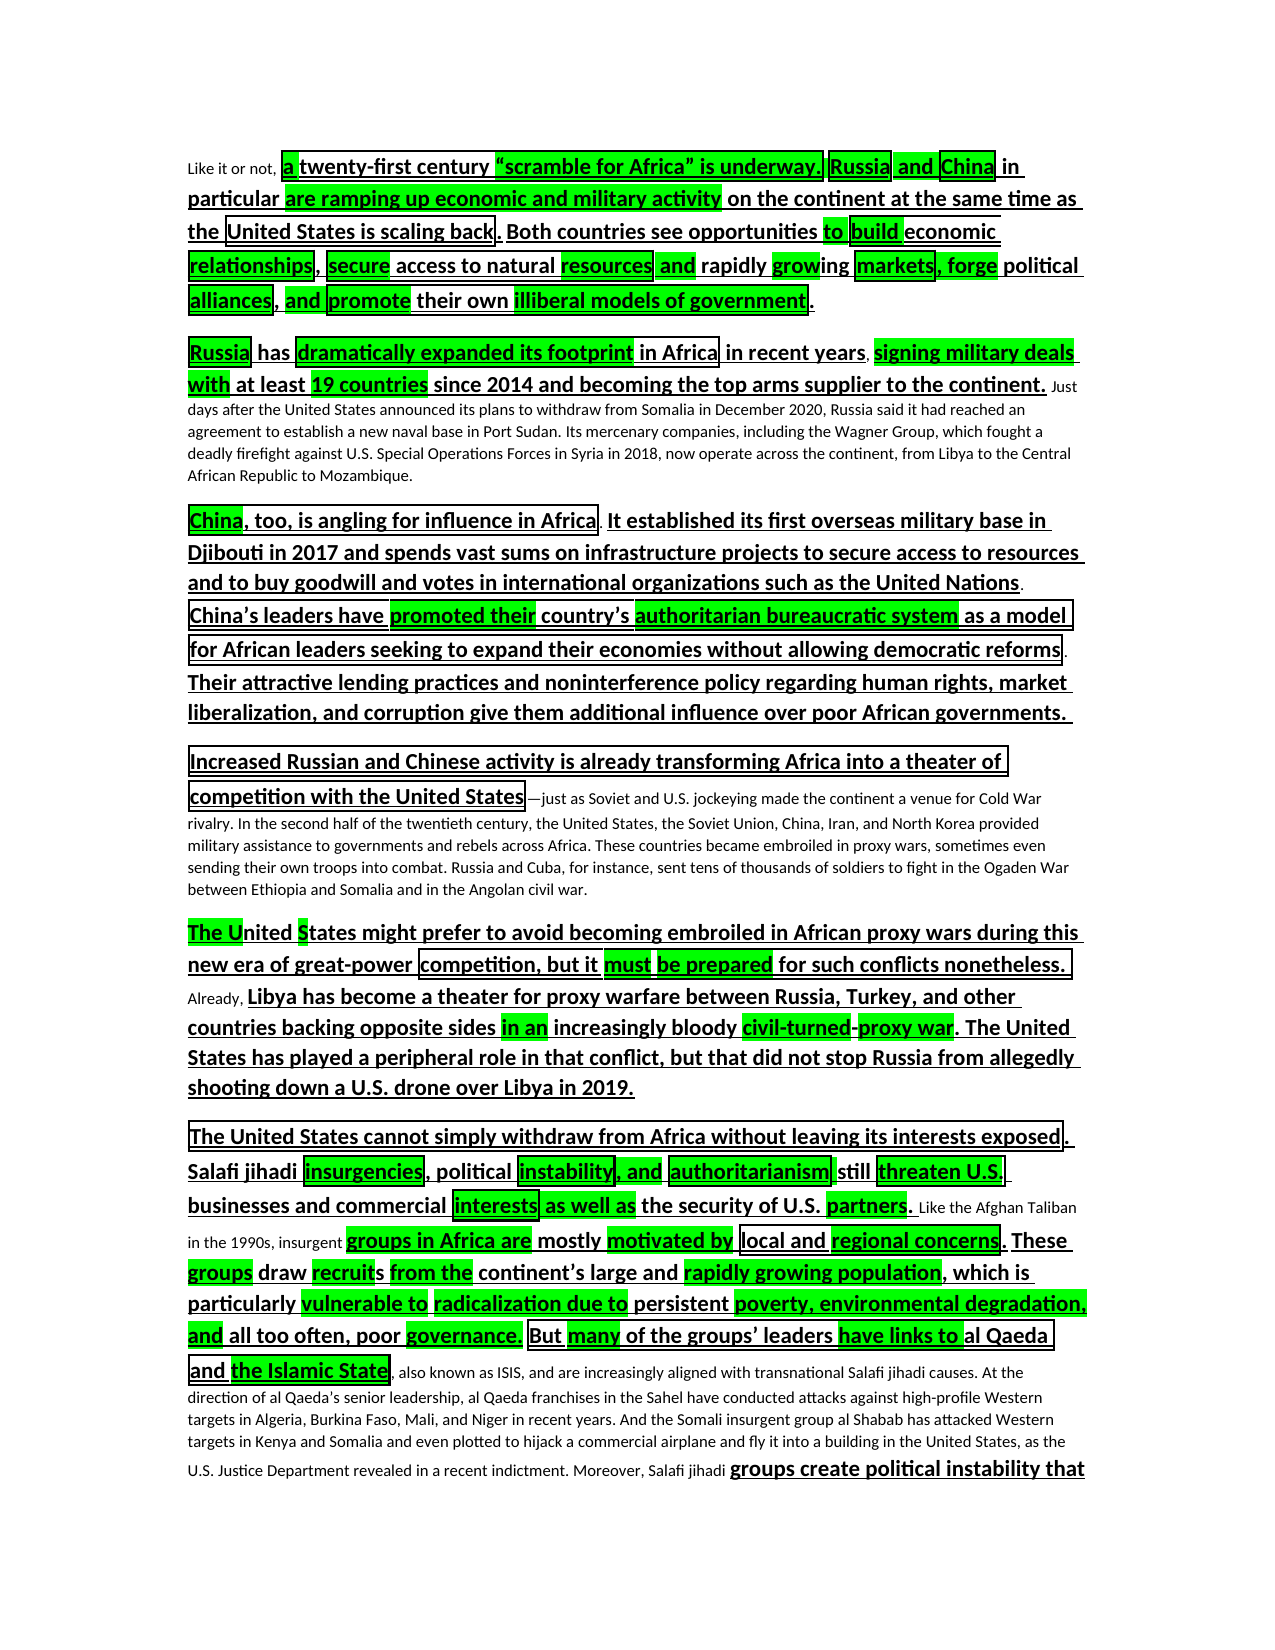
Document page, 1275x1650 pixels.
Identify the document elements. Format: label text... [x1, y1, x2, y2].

text China, too, is angling for influence in Africa. It established its first overseas military base in Djibouti in 2017 and spends vast sums on infrastructure projects to secure access to resources and to buy goodwill and votes in international organizations such as the United Nations. China’s leaders have promoted their country’s authoritarian bureaucratic system as a model for African leaders seeking to expand their economies without allowing democratic reforms. Their attractive lending practices and noninterference policy regarding human rights, market liberalization, and corruption give them additional influence over poor African governments. [187, 504, 1087, 726]
text The United States might prefer to avoid becoming embroiled in African proxy wars during this new era of great-power competition, but it must be prepared for such conflicts nonetheless. Already, Libya has become a theater for proxy warfare between Russia, Turkey, and other countries backing opposite sides in an increasingly bloody civil-turned-proxy war. The United States has played a peripheral role in that conflict, but that did not stop Russia from allegedly shooting down a U.S. drone over Libya in 2019. [187, 918, 1087, 1101]
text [187, 1314, 1087, 1482]
text Like it or not, a twenty-first century “scramble for Africa” is underway. Russia and China in particular are ramping up economic and military activity on the continent at the same time as the United States is scaling back. Both countries see opportunities to build economic relationships, secure access to natural resources and rapidly growing markets, forge political alliances, and promote their own illiberal models of government. [187, 150, 1087, 316]
text Increased Russian and Chinese activity is already transforming Africa into a theater of competition with the United States—just as Soviet and U.S. jockeying made the continent a venue for Cold War rivalry. In the second half of the twentieth century, the United States, the Soviet Union, China, Iran, and North Korea provided military assistance to governments and rebels across Africa. These countries became embroiled in proxy wars, sometimes even sending their own troops into combat. Russia and Cuba, for instance, sent tens of thousands of soldiers to fight in the Ogaden War between Ethiopia and Somalia and in the Angolan civil war. [187, 745, 1087, 899]
text Russia has dramatically expanded its footprint in Africa in recent years, signing military deals with at least 19 countries since 2014 and becoming the top arms supplier to the continent. Just days after the United States announced its plans to withdraw from Somalia in December 2020, Russia said it had reached an agreement to establish a new naval base in Port Sudan. Its mercenary companies, including the Wagner Group, which fought a deadly firefight against U.S. Special Operations Forces in Syria in 2018, now operate across the continent, from Libya to the Central African Republic to Mozambique. [187, 336, 1087, 486]
